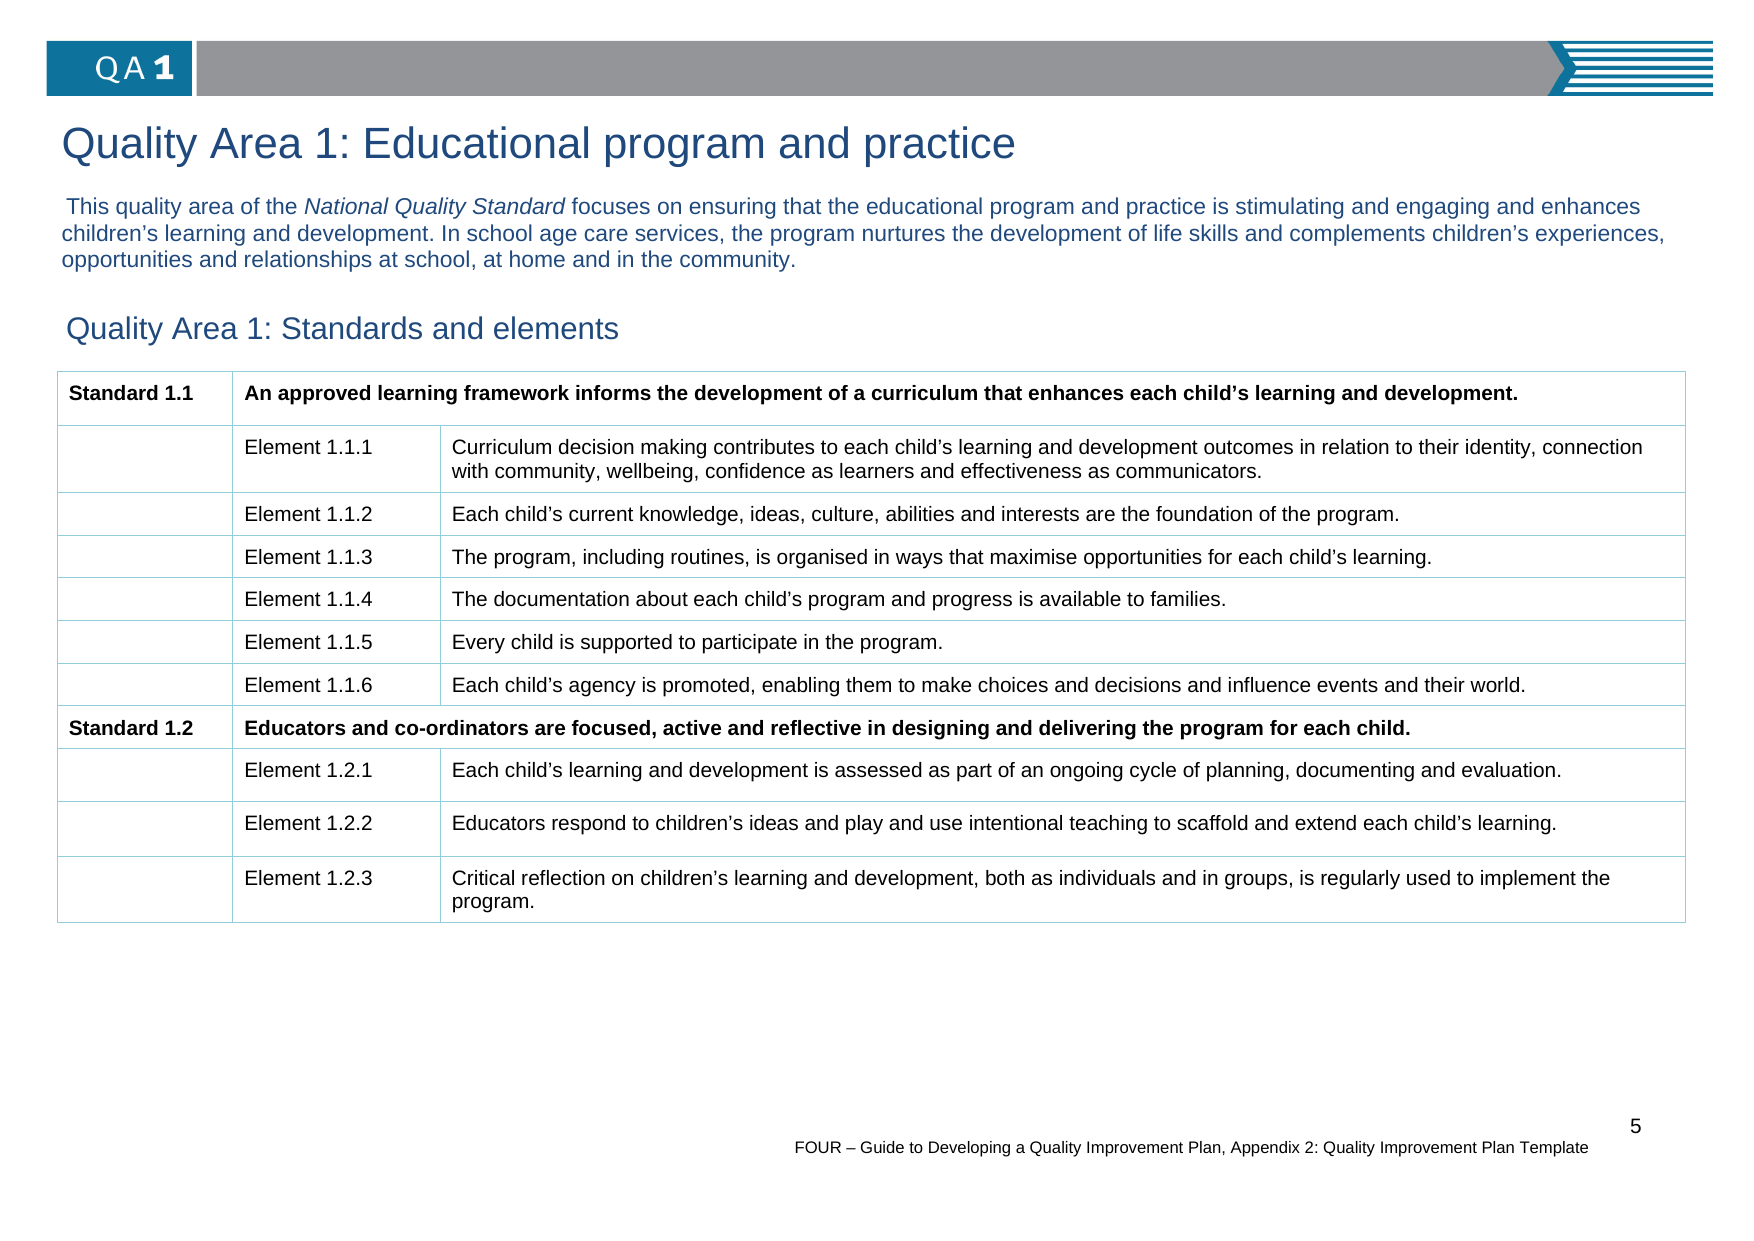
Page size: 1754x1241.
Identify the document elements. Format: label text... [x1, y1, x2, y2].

table_cell The documentation about each child’s program and progress is available to families. [441, 578, 1685, 620]
table_cell Standard 1.2 [58, 706, 232, 748]
table_cell Educators and co-ordinators are focused, active and reflective in designing and delivering the program for each child. [233, 706, 1685, 748]
subtitle Quality Area 1: Educational program and practice [61, 118, 1713, 168]
picture [46, 29, 1713, 97]
table_header Standard 1.1 [58, 372, 232, 425]
table_cell Each child’s learning and development is assessed as part of an ongoing cycle of planning, documenting and evaluation. [441, 749, 1685, 801]
table_cell [58, 664, 232, 705]
table_cell Element 1.2.1 [233, 749, 440, 801]
table_cell [58, 749, 232, 801]
table_cell Educators respond to children’s ideas and play and use intentional teaching to scaffold and extend each child’s learning. [441, 802, 1685, 856]
table_cell The program, including routines, is organised in ways that maximise opportunities for each child’s learning. [441, 536, 1685, 577]
table_cell [58, 621, 232, 663]
table_cell [58, 857, 232, 922]
table_cell Element 1.1.4 [233, 578, 440, 620]
table_cell Each child’s agency is promoted, enabling them to make choices and decisions and influence events and their world. [441, 664, 1685, 705]
picture [1574, 61, 1713, 66]
table_cell Element 1.1.2 [233, 493, 440, 534]
table_cell Each child’s current knowledge, ideas, culture, abilities and interests are the foundation of the program. [441, 493, 1685, 534]
table_cell Every child is supported to participate in the program. [441, 621, 1685, 663]
table_cell Element 1.1.6 [233, 664, 440, 705]
table_cell Element 1.1.3 [233, 536, 440, 577]
table_cell Element 1.2.3 [233, 857, 440, 922]
table_cell [58, 802, 232, 856]
table_cell [58, 426, 232, 492]
table_cell [58, 578, 232, 620]
table_header An approved learning framework informs the development of a curriculum that enhances each child’s learning and development. [233, 372, 1685, 425]
table_cell [58, 536, 232, 577]
picture [1554, 76, 1713, 97]
table_cell Critical reflection on children’s learning and development, both as individuals and in groups, is regularly used to implement the program. [441, 857, 1685, 922]
picture [1559, 53, 1713, 74]
table_cell Element 1.1.1 [233, 426, 440, 492]
table_cell Curriculum decision making contributes to each child’s learning and development outcomes in relation to their identity, connection with community, wellbeing, confidence as learners and effectiveness as communicators. [441, 426, 1685, 492]
table_cell Element 1.2.2 [233, 802, 440, 856]
picture [1569, 79, 1713, 83]
table_cell [58, 493, 232, 534]
subtitle This quality area of the National Quality Standard focuses on ensuring that the educational program and practice is stimulating and engaging and enhances children’s learning and development. In school age care services, the program nurtures the development of life skills and complements children’s experiences, opportunities and relationships at school, at home and in the community. [61, 193, 1671, 272]
subtitle Quality Area 1: Standards and elements [61, 310, 1713, 346]
table_cell Element 1.1.5 [233, 621, 440, 663]
